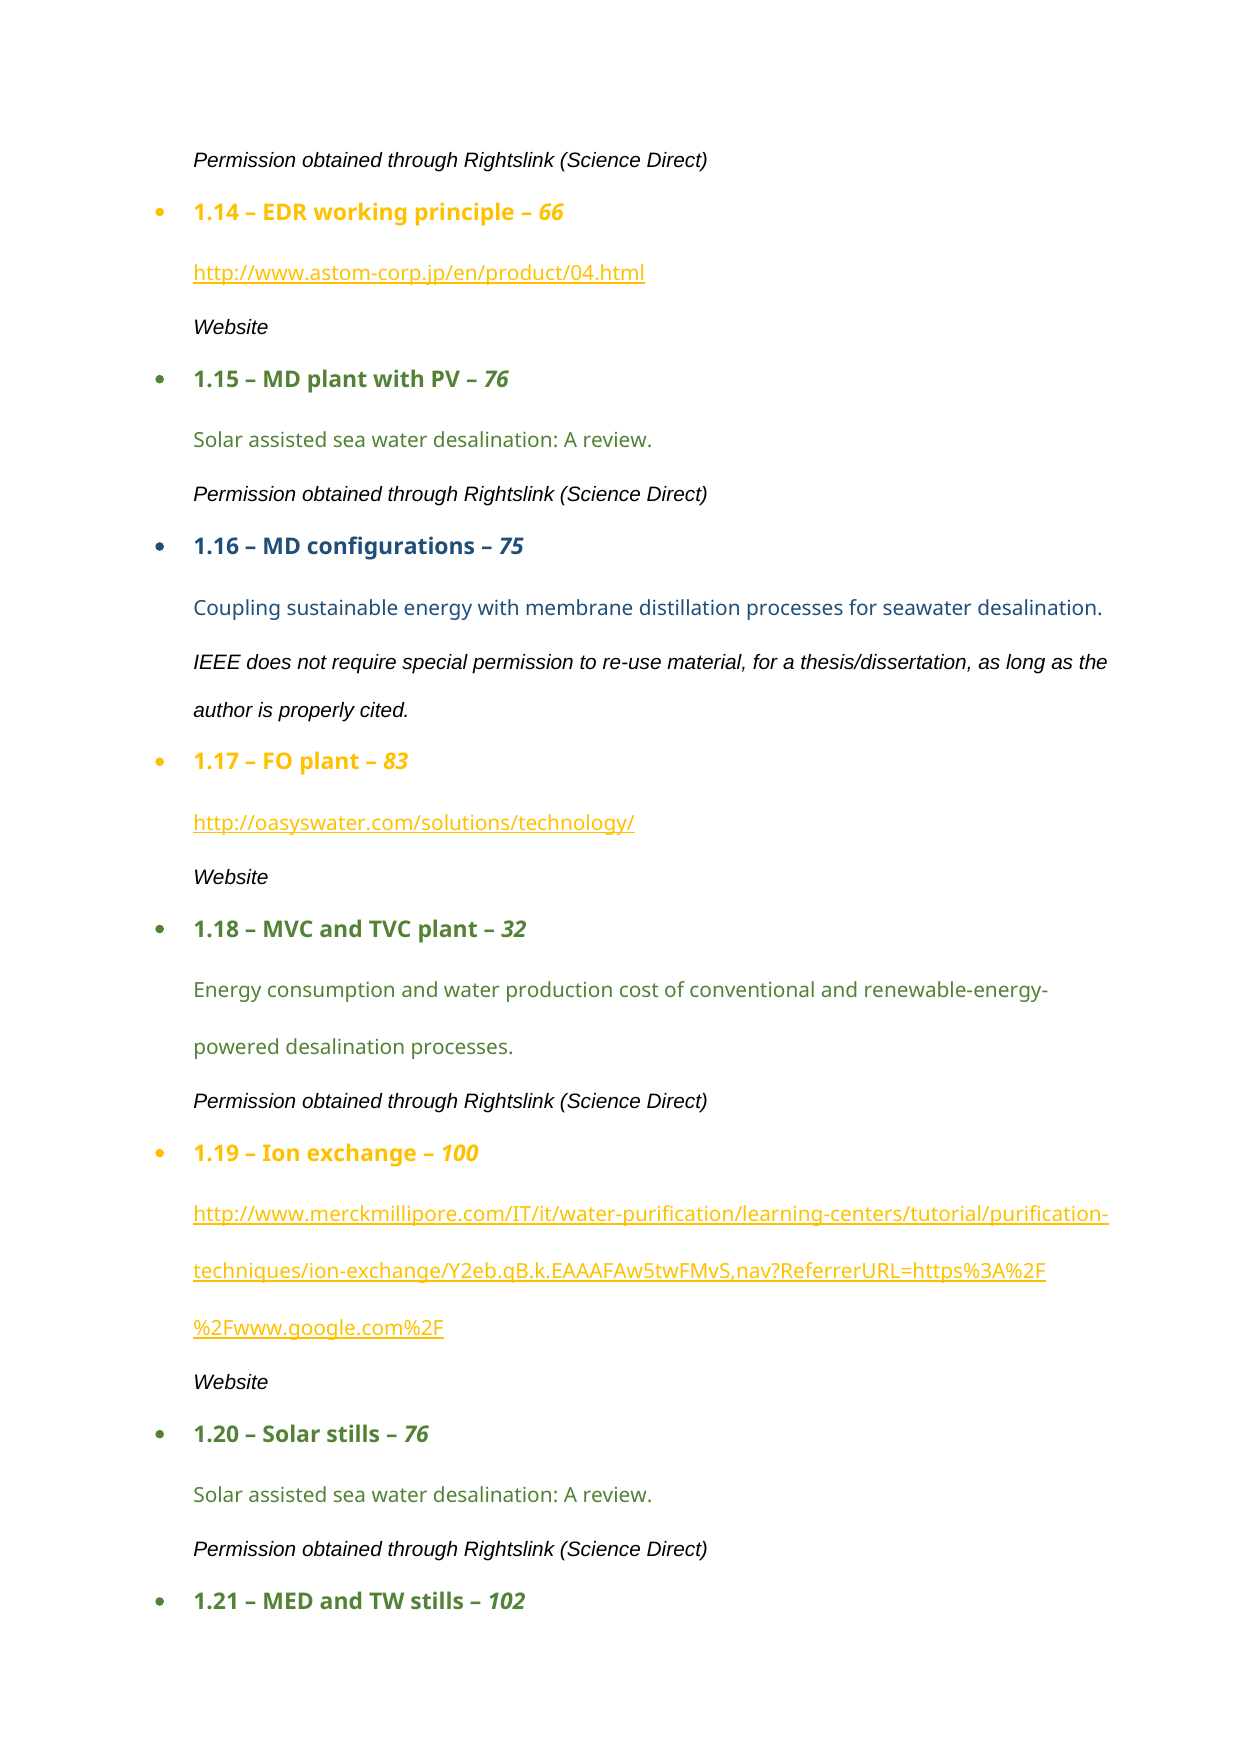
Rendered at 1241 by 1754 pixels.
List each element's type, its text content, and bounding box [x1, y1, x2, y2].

list http://www.astom-corp.jp/en/product/04.html [193, 258, 1122, 286]
list Permission obtained through Rightslink (Science Direct) [193, 482, 1122, 506]
list Solar assisted sea water desalination: A review. [193, 425, 1122, 454]
list Energy consumption and water production cost of conventional and renewable-energy-powered desalination processes. [193, 975, 1122, 1060]
list http://oasyswater.com/solutions/technology/ [193, 808, 1122, 836]
list 1.16 – MD configurations – 75 [156, 530, 1122, 561]
list 1.21 – MED and TW stills – 102 [156, 1585, 1122, 1616]
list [193, 1537, 1122, 1561]
list Website [193, 865, 1122, 889]
list IEEE does not require special permission to re-use material, for a thesis/dissertation, as long as the author is properly cited. [193, 649, 1122, 721]
list 1.17 – FO plant – 83 [156, 745, 1122, 777]
list Website [193, 315, 1122, 339]
list 1.19 – Ion exchange – 100 [156, 1137, 1122, 1168]
list Solar assisted sea water desalination: A review. [193, 1480, 1122, 1509]
list Permission obtained through Rightslink (Science Direct) [193, 1089, 1122, 1113]
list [193, 148, 1122, 172]
list 1.18 – MVC and TVC plant – 32 [156, 913, 1122, 944]
list Website [193, 1370, 1122, 1394]
list 1.15 – MD plant with PV – 76 [156, 363, 1122, 394]
list 1.14 – EDR working principle – 66 [156, 196, 1122, 227]
list 1.20 – Solar stills – 76 [156, 1418, 1122, 1449]
list http://www.merckmillipore.com/IT/it/water-purification/learning-centers/tutorial/purification-techniques/ion-exchange/Y2eb.qB.k.EAAAFAw5twFMvS,nav?ReferrerURL=https%3A%2F%2Fwww.google.com%2F [193, 1199, 1122, 1341]
list Coupling sustainable energy with membrane distillation processes for seawater desalination. [193, 593, 1122, 621]
